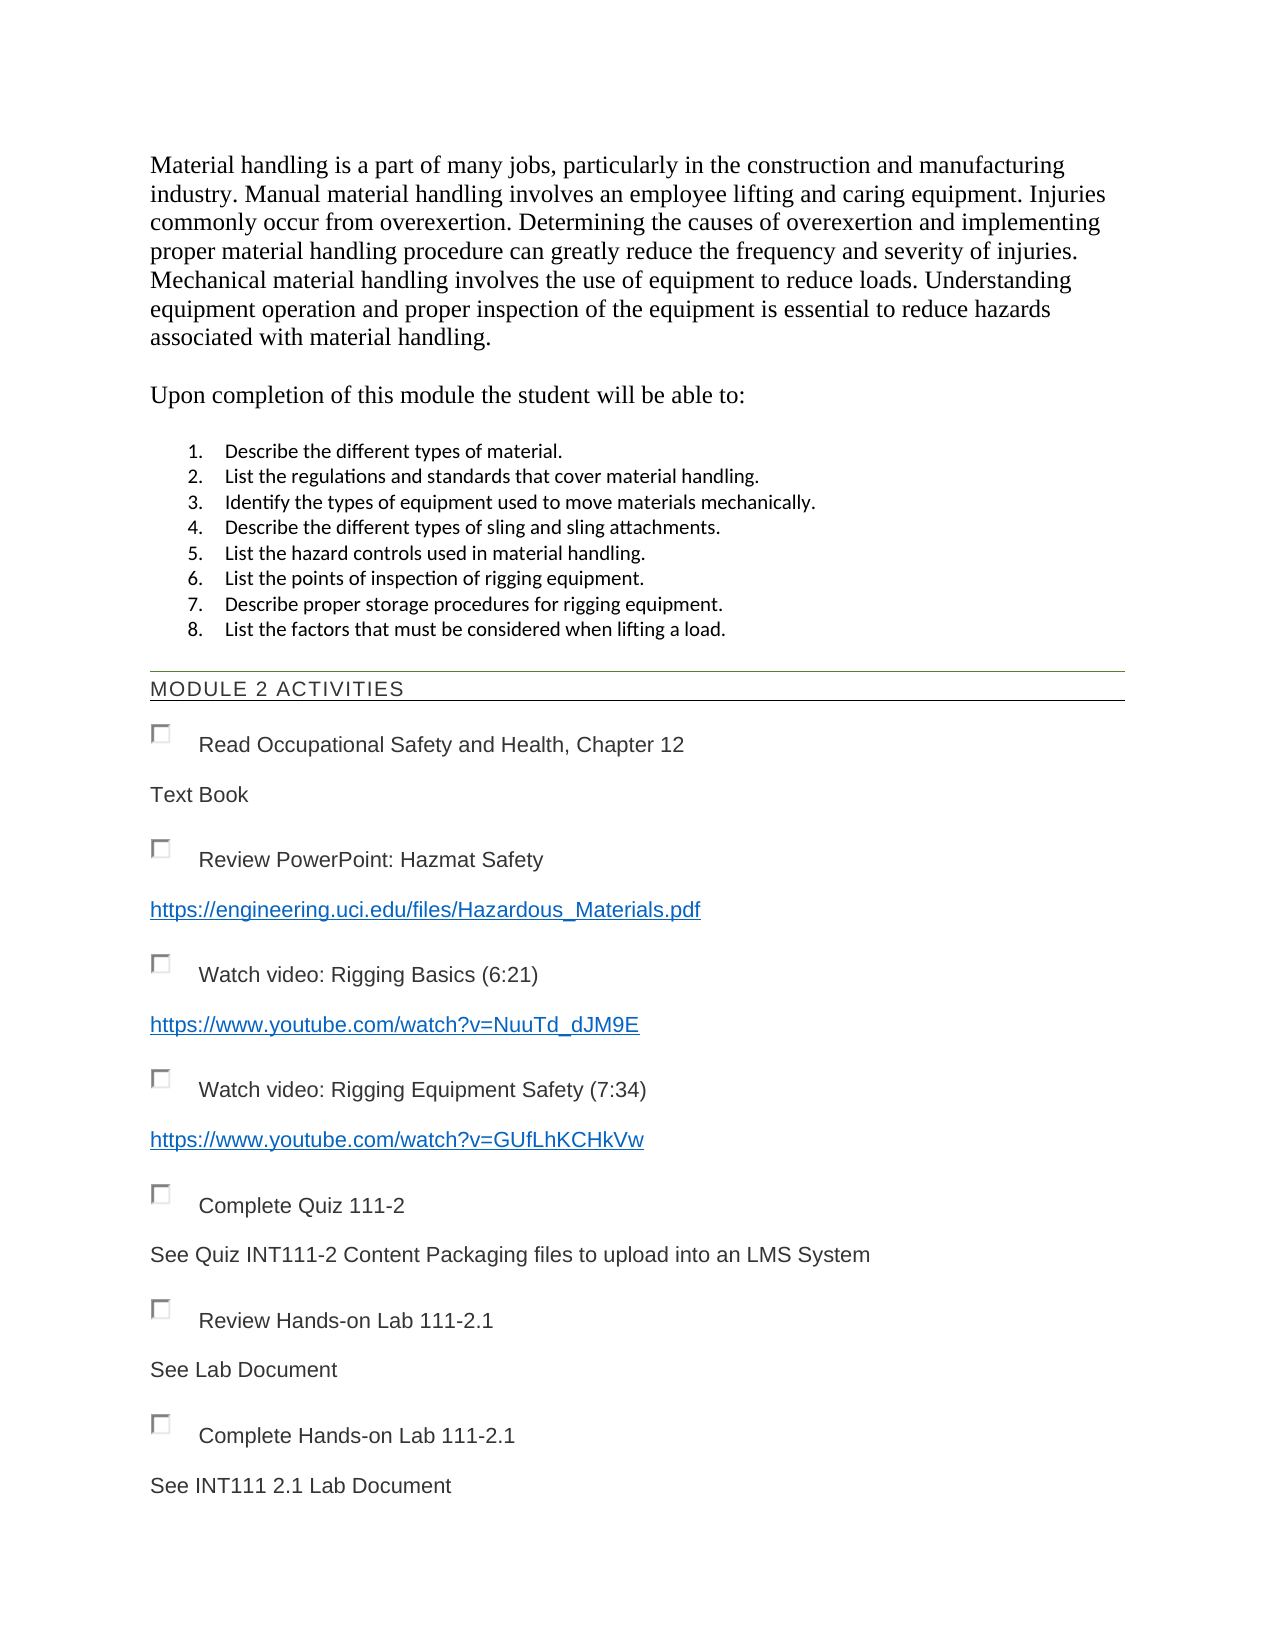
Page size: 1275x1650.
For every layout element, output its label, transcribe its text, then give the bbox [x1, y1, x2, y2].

text Watch video: Rigging Equipment Safety (7:34) [150, 1062, 1125, 1103]
text Upon completion of this module the student will be able to: [150, 380, 1125, 409]
list List the regulations and standards that cover material handling. [187, 464, 1125, 489]
text https://www.youtube.com/watch?v=GUfLhKCHkVw [150, 1127, 1125, 1152]
list Describe proper storage procedures for rigging equipment. [187, 591, 1125, 616]
text Complete Quiz 111-2 [150, 1177, 1125, 1218]
list Identify the types of equipment used to move materials mechanically. [187, 489, 1125, 514]
text Text Book [150, 782, 1125, 807]
text Read Occupational Safety and Health, Chapter 12 [150, 717, 1125, 757]
text See INT111 2.1 Lab Document [150, 1472, 1125, 1498]
subtitle Module 2 Activities [150, 672, 1125, 700]
list List the hazard controls used in material handling. [187, 540, 1125, 565]
text See Quiz INT111-2 Content Packaging files to upload into an LMS System [150, 1242, 1125, 1267]
list List the factors that must be considered when lifting a load. [187, 616, 1125, 642]
text Review PowerPoint: Hazmat Safety [150, 832, 1125, 872]
text https://engineering.uci.edu/files/Hazardous_Materials.pdf [150, 897, 1125, 922]
text https://www.youtube.com/watch?v=NuuTd_dJM9E [150, 1012, 1125, 1037]
list Describe the different types of material. [187, 438, 1125, 464]
text Complete Hands-on Lab 111-2.1 [150, 1407, 1125, 1448]
list List the points of inspection of rigging equipment. [187, 565, 1125, 591]
text Material handling is a part of many jobs, particularly in the construction and manufacturing industry. Manual material handling involves an employee lifting and caring equipment. Injuries commonly occur from overexertion. Determining the causes of overexertion and implementing proper material handling procedure can greatly reduce the frequency and severity of injuries. Mechanical material handling involves the use of equipment to reduce loads. Understanding equipment operation and proper inspection of the equipment is essential to reduce hazards associated with material handling. [150, 150, 1125, 351]
text Watch video: Rigging Basics (6:21) [150, 947, 1125, 987]
text See Lab Document [150, 1357, 1125, 1383]
list Describe the different types of sling and sling attachments. [187, 514, 1125, 540]
text Review Hands-on Lab 111-2.1 [150, 1292, 1125, 1333]
